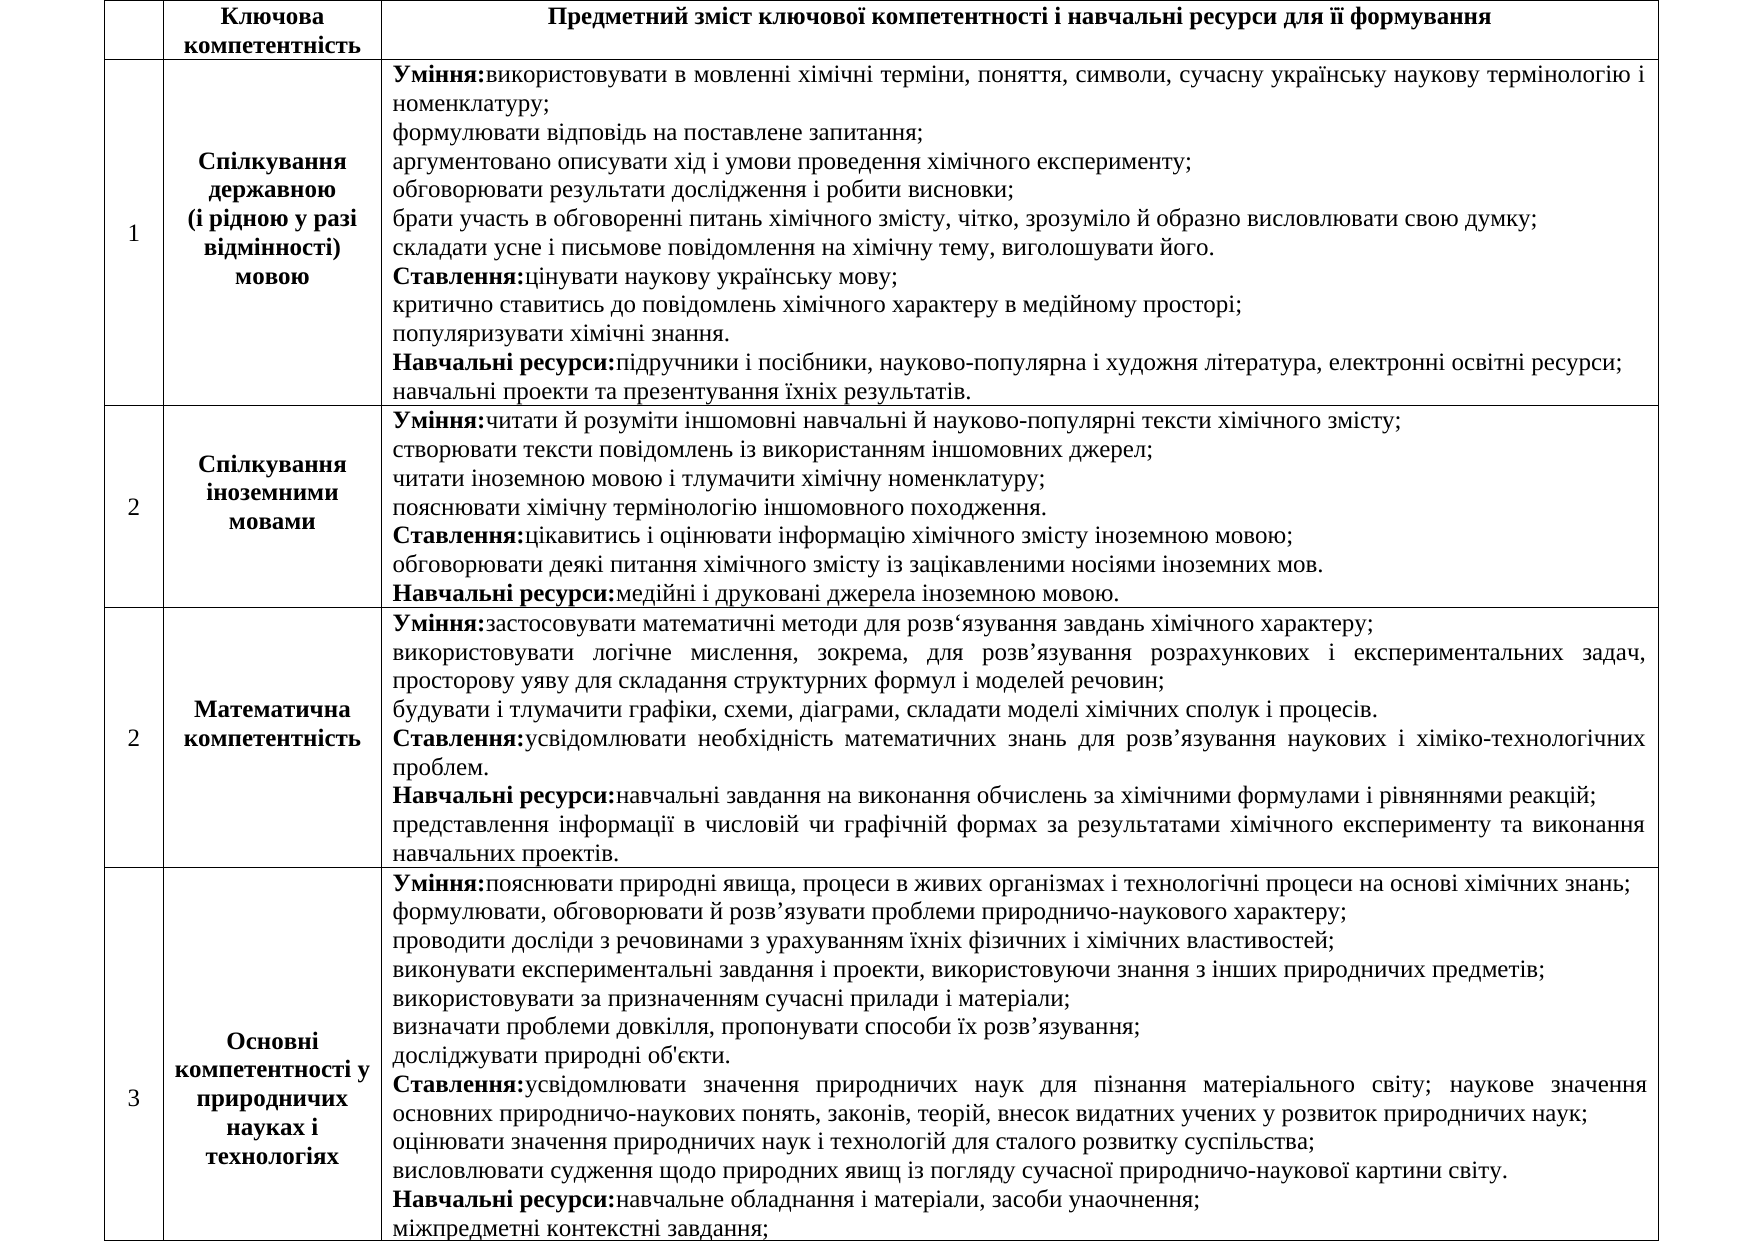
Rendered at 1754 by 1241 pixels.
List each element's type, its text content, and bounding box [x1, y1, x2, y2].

table_cell 2 [105, 406, 163, 607]
table_cell 2 [105, 608, 163, 867]
table_header Ключова компетентність [164, 1, 381, 58]
table_cell 1 [105, 60, 163, 404]
table_cell Основні компетентності у природничих науках і технологіях [164, 868, 381, 1240]
table_header [105, 1, 163, 58]
table_cell Уміння:пояснювати природні явища, процеси в живих організмах і технологічні процеси на основі хімічних знань; формулювати, обговорювати й розв’язувати проблеми природничо-наукового характеру; проводити досліди з речовинами з урахуванням їхніх фізичних і хімічних властивостей; виконувати експериментальні завдання і проекти, використовуючи знання з інших природничих предметів; використовувати за призначенням сучасні прилади і матеріали; визначати проблеми довкілля, пропонувати способи їх розв’язування; досліджувати природні об'єкти. Ставлення:усвідомлювати значення природничих наук для пізнання матеріального світу; наукове значення основних природничо-наукових понять, законів, теорій, внесок видатних учених у розвиток природничих наук; оцінювати значення природничих наук і технологій для сталого розвитку суспільства; висловлювати судження щодо природних явищ із погляду сучасної природничо-наукової картини світу. Навчальні ресурси:навчальне обладнання і матеріали, засоби унаочнення; міжпредметні контекстні завдання; інформаційні й аналітичні матеріали з проблем стану довкілля, ощадного використання природних ресурсів і синтетичних матеріалів; інформаційні матеріали про сучасні досягнення науки і техніки. [382, 868, 1658, 1240]
table_cell Спілкування державною (і рідною у разі відмінності) мовою [164, 60, 381, 404]
table_cell Спілкування іноземними мовами [164, 406, 381, 607]
table_cell Уміння:читати й розуміти іншомовні навчальні й науково-популярні тексти хімічного змісту; створювати тексти повідомлень із використанням іншомовних джерел; читати іноземною мовою і тлумачити хімічну номенклатуру; пояснювати хімічну термінологію іншомовного походження. Ставлення:цікавитись і оцінювати інформацію хімічного змісту іноземною мовою; обговорювати деякі питання хімічного змісту із зацікавленими носіями іноземних мов. Навчальні ресурси:медійні і друковані джерела іноземною мовою. [382, 406, 1658, 607]
table_cell 3 [105, 868, 163, 1240]
table_cell Математична компетентність [164, 608, 381, 867]
table_cell Уміння:застосовувати математичні методи для розв‘язування завдань хімічного характеру; використовувати логічне мислення, зокрема, для розв’язування розрахункових і експериментальних задач, просторову уяву для складання структурних формул і моделей речовин; будувати і тлумачити графіки, схеми, діаграми, складати моделі хімічних сполук і процесів. Ставлення:усвідомлювати необхідність математичних знань для розв’язування наукових і хіміко-технологічних проблем. Навчальні ресурси:навчальні завдання на виконання обчислень за хімічними формулами і рівняннями реакцій; представлення інформації в числовій чи графічній формах за результатами хімічного експерименту та виконання навчальних проектів. [382, 608, 1658, 867]
table_cell Уміння:використовувати в мовленні хімічні терміни, поняття, символи, сучасну українську наукову термінологію і номенклатуру; формулювати відповідь на поставлене запитання; аргументовано описувати хід і умови проведення хімічного експерименту; обговорювати результати дослідження і робити висновки; брати участь в обговоренні питань хімічного змісту, чітко, зрозуміло й образно висловлювати свою думку; складати усне і письмове повідомлення на хімічну тему, виголошувати його. Ставлення:цінувати наукову українську мову; критично ставитись до повідомлень хімічного характеру в медійному просторі; популяризувати хімічні знання. Навчальні ресурси:підручники і посібники, науково-популярна і художня література, електронні освітні ресурси; навчальні проекти та презентування їхніх результатів. [382, 60, 1658, 404]
table_header Предметний зміст ключової компетентності і навчальні ресурси для її формування [382, 1, 1658, 58]
